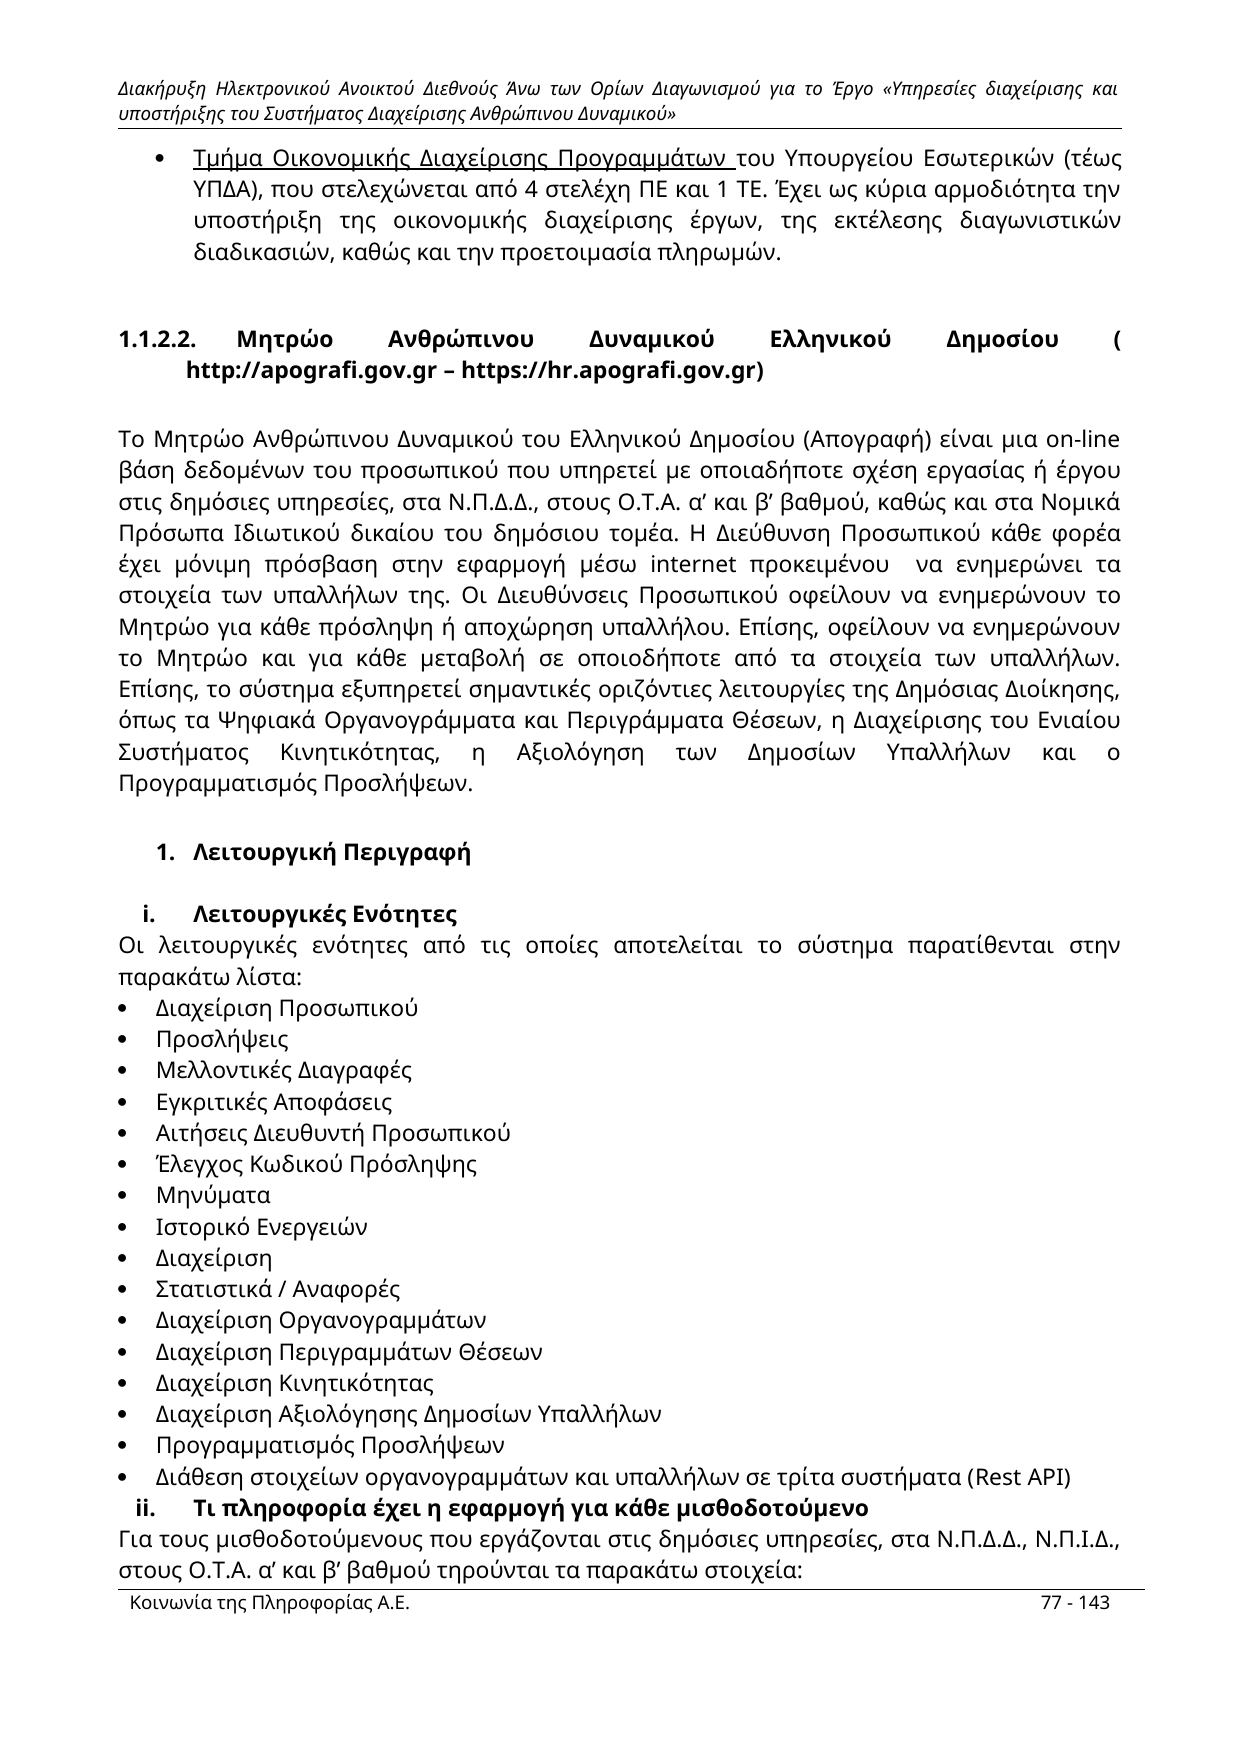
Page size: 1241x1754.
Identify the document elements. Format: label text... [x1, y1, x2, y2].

list Προγραμματισμός Προσλήψεων [118, 1429, 1122, 1460]
list Έλεγχος Κωδικού Πρόσληψης [118, 1148, 1122, 1179]
list Τι πληροφορία έχει η εφαρμογή για κάθε μισθοδοτούμενο [156, 1492, 1122, 1523]
list Διαχείριση Κινητικότητας [118, 1367, 1122, 1398]
list Λειτουργική Περιγραφή [156, 835, 1122, 867]
list Λειτουργικές Ενότητες [156, 898, 1122, 929]
list Μελλοντικές Διαγραφές [118, 1054, 1122, 1085]
text Οι λειτουργικές ενότητες από τις οποίες αποτελείται το σύστημα παρατίθενται στην παρακάτω λίστα: [118, 929, 1122, 992]
list Διαχείριση Αξιολόγησης Δημοσίων Υπαλλήλων [118, 1398, 1122, 1429]
list Διαχείριση [118, 1242, 1122, 1273]
text Για τους μισθοδοτούμενους που εργάζονται στις δημόσιες υπηρεσίες, στα Ν.Π.Δ.Δ., Ν.Π.Ι.Δ., στους Ο.Τ.Α. α’ και β’ βαθμού τηρούνται τα παρακάτω στοιχεία: [118, 1523, 1122, 1585]
list Διαχείριση Οργανογραμμάτων [118, 1304, 1122, 1335]
list Μητρώο Ανθρώπινου Δυναμικού Ελληνικού Δημοσίου ( http://apografi.gov.gr – https://hr.apografi.gov.gr) [118, 323, 1122, 385]
list Διαχείριση Προσωπικού [118, 992, 1122, 1023]
list Μηνύματα [118, 1179, 1122, 1210]
text Το Μητρώο Ανθρώπινου Δυναμικού του Ελληνικού Δημοσίου (Απογραφή) είναι μια on-line βάση δεδομένων του προσωπικού που υπηρετεί με οποιαδήποτε σχέση εργασίας ή έργου στις δημόσιες υπηρεσίες, στα Ν.Π.Δ.Δ., στους Ο.Τ.Α. α’ και β’ βαθμού, καθώς και στα Νομικά Πρόσωπα Ιδιωτικού δικαίου του δημόσιου τομέα. Η Διεύθυνση Προσωπικού κάθε φορέα έχει μόνιμη πρόσβαση στην εφαρμογή μέσω internet προκειμένου να ενημερώνει τα στοιχεία των υπαλλήλων της. Οι Διευθύνσεις Προσωπικού οφείλουν να ενημερώνουν το Μητρώο για κάθε πρόσληψη ή αποχώρηση υπαλλήλου. Επίσης, οφείλουν να ενημερώνουν το Μητρώο και για κάθε μεταβολή σε οποιοδήποτε από τα στοιχεία των υπαλλήλων. Επίσης, το σύστημα εξυπηρετεί σημαντικές οριζόντιες λειτουργίες της Δημόσιας Διοίκησης, όπως τα Ψηφιακά Οργανογράμματα και Περιγράμματα Θέσεων, η Διαχείρισης του Ενιαίου Συστήματος Κινητικότητας, η Αξιολόγηση των Δημοσίων Υπαλλήλων και ο Προγραμματισμός Προσλήψεων. [118, 423, 1122, 798]
list Διαχείριση Περιγραμμάτων Θέσεων [118, 1335, 1122, 1367]
list Αιτήσεις Διευθυντή Προσωπικού [118, 1117, 1122, 1148]
list Διάθεση στοιχείων οργανογραμμάτων και υπαλλήλων σε τρίτα συστήματα (Rest API) [118, 1460, 1122, 1492]
list Εγκριτικές Αποφάσεις [118, 1085, 1122, 1117]
list Προσλήψεις [118, 1023, 1122, 1054]
list Τμήμα Οικονομικής Διαχείρισης Προγραμμάτων του Υπουργείου Εσωτερικών (τέως ΥΠΔΑ), που στελεχώνεται από 4 στελέχη ΠΕ και 1 ΤΕ. Έχει ως κύρια αρμοδιότητα την υποστήριξη της οικονομικής διαχείρισης έργων, της εκτέλεσης διαγωνιστικών διαδικασιών, καθώς και την προετοιμασία πληρωμών. [156, 142, 1122, 267]
list Ιστορικό Ενεργειών [118, 1210, 1122, 1242]
list Στατιστικά / Αναφορές [118, 1273, 1122, 1304]
